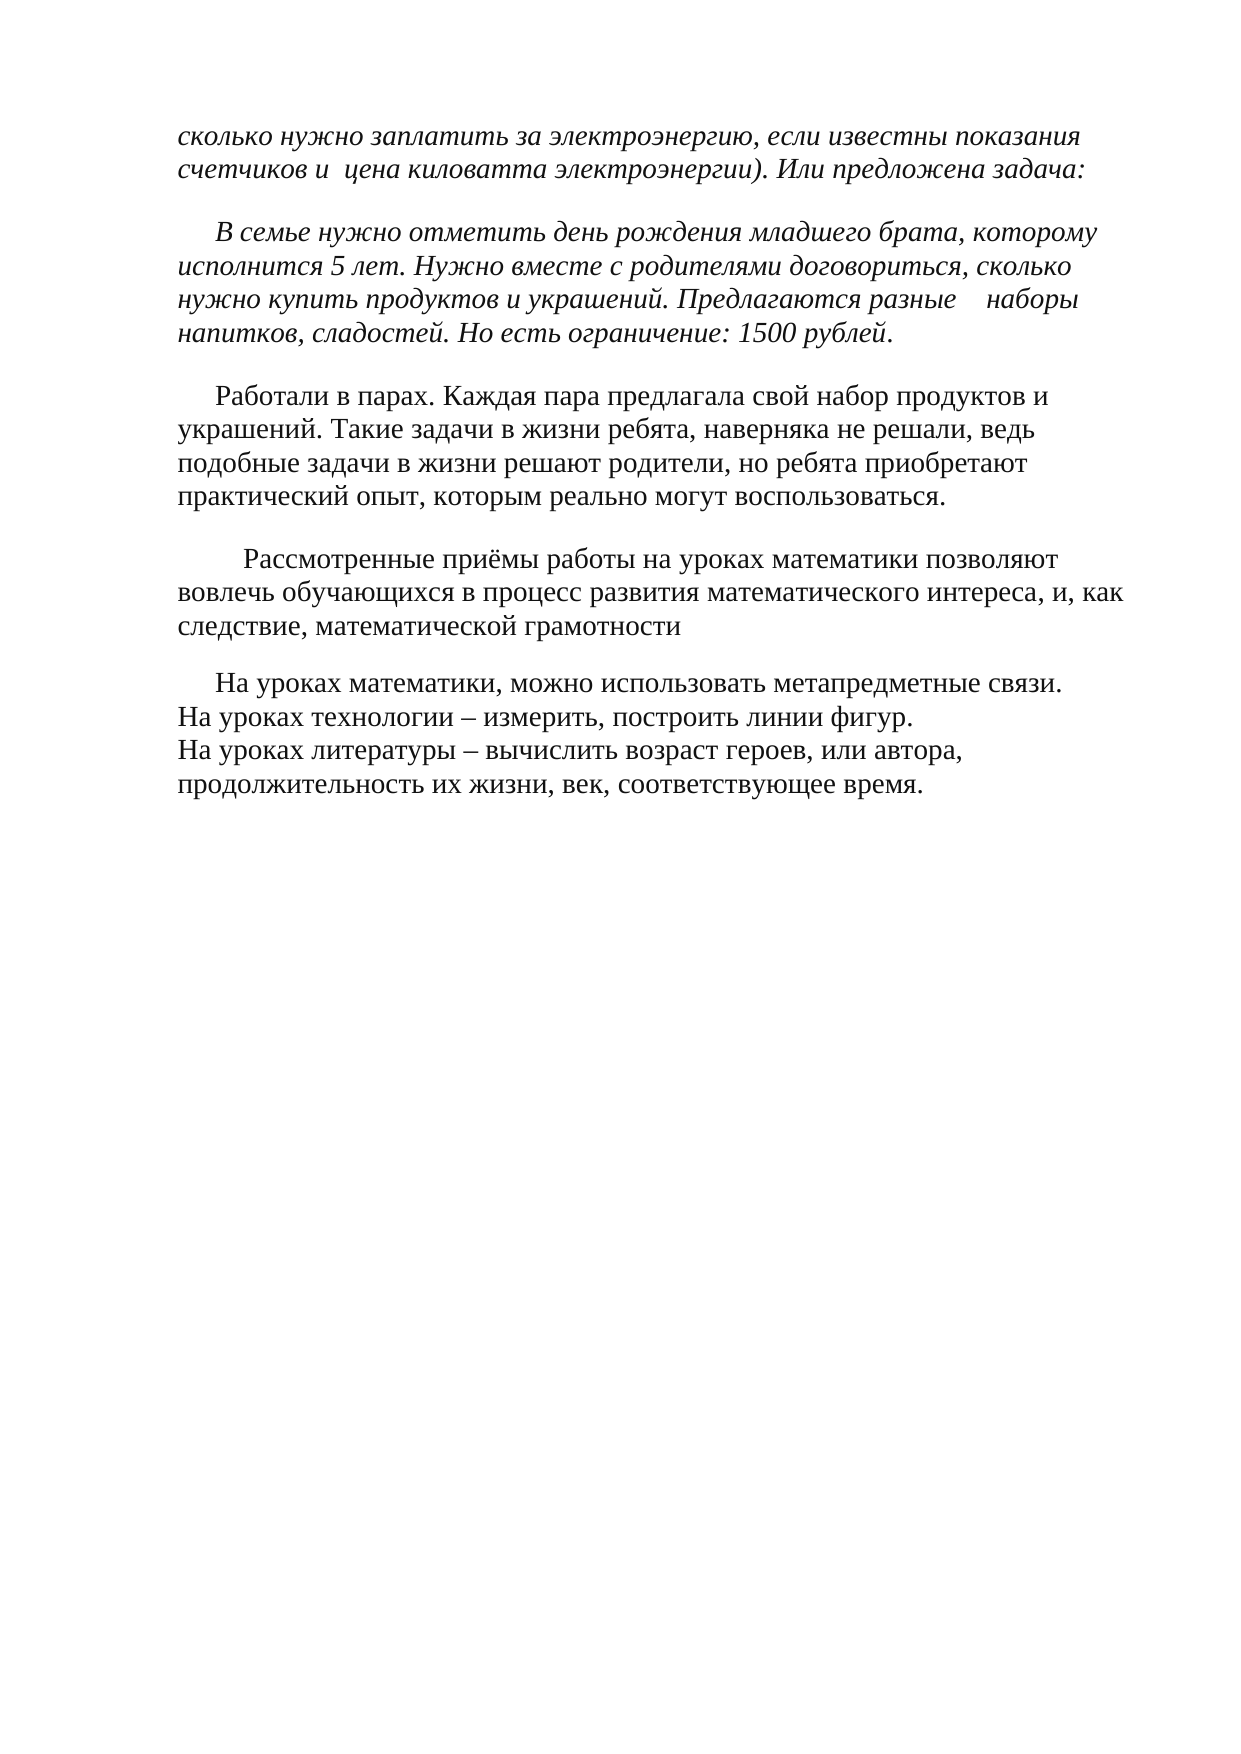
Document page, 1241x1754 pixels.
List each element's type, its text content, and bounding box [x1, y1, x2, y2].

text Работали в парах. Каждая пара предлагала свой набор продуктов и украшений. Такие задачи в жизни ребята, наверняка не решали, ведь подобные задачи в жизни решают родители, но ребята приобретают практический опыт, которым реально могут воспользоваться. [177, 378, 1152, 512]
text На уроках математики, можно использовать метапредметные связи. На уроках технологии – измерить, построить линии фигур. На уроках литературы – вычислить возраст героев, или автора, продолжительность их жизни, век, соответствующее время. [177, 665, 1152, 799]
text Рассмотренные приёмы работы на уроках математики позволяют вовлечь обучающихся в процесс развития математического интереса, и, как следствие, математической грамотности [177, 541, 1152, 642]
text В семье нужно отметить день рождения младшего брата, которому исполнится 5 лет. Нужно вместе с родителями договориться, сколько нужно купить продуктов и украшений. Предлагаются разные наборы напитков, сладостей. Но есть ограничение: 1500 рублей. [177, 214, 1152, 348]
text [177, 118, 1152, 185]
